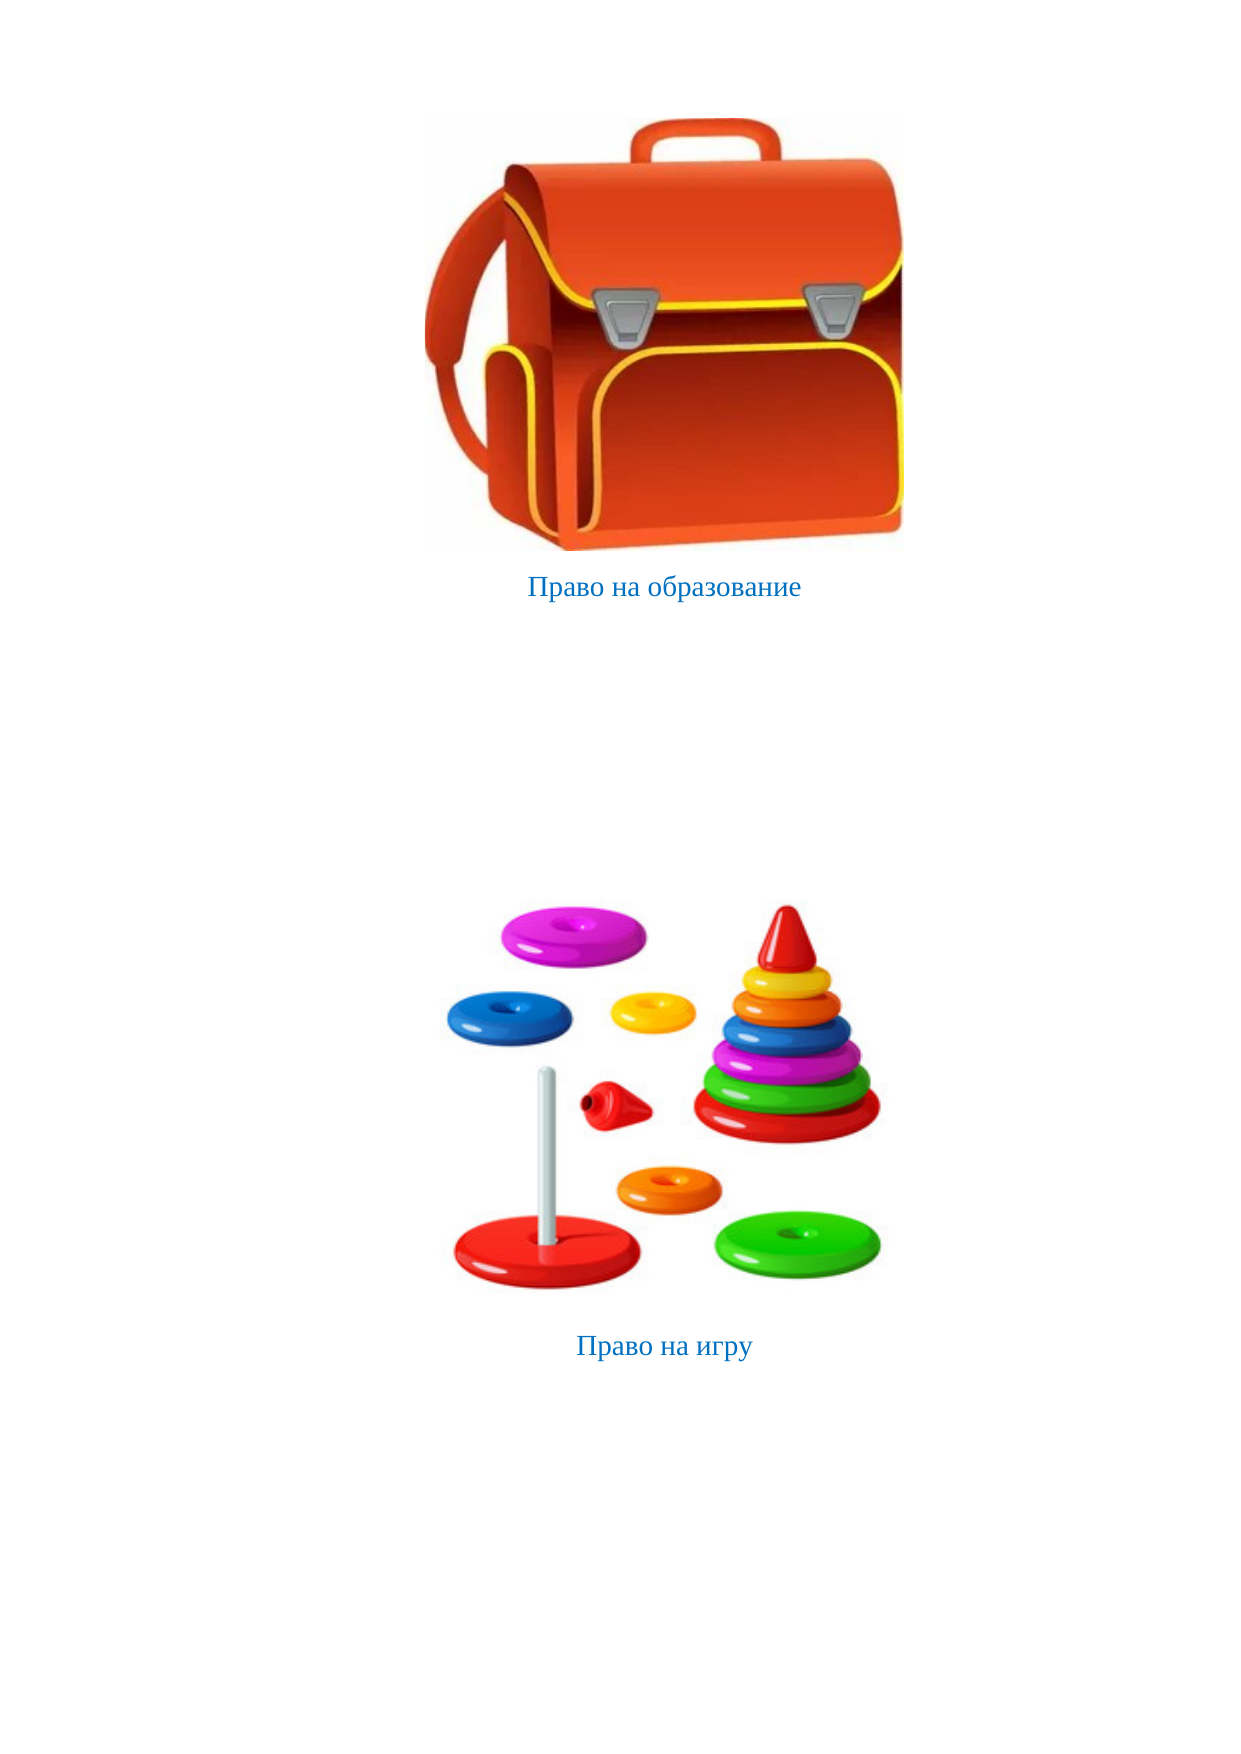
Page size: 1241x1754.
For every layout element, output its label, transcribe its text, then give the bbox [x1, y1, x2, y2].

picture [424, 118, 904, 551]
picture [424, 886, 904, 1309]
text Право на игру [177, 1328, 1152, 1361]
text Право на образование [177, 569, 1152, 603]
